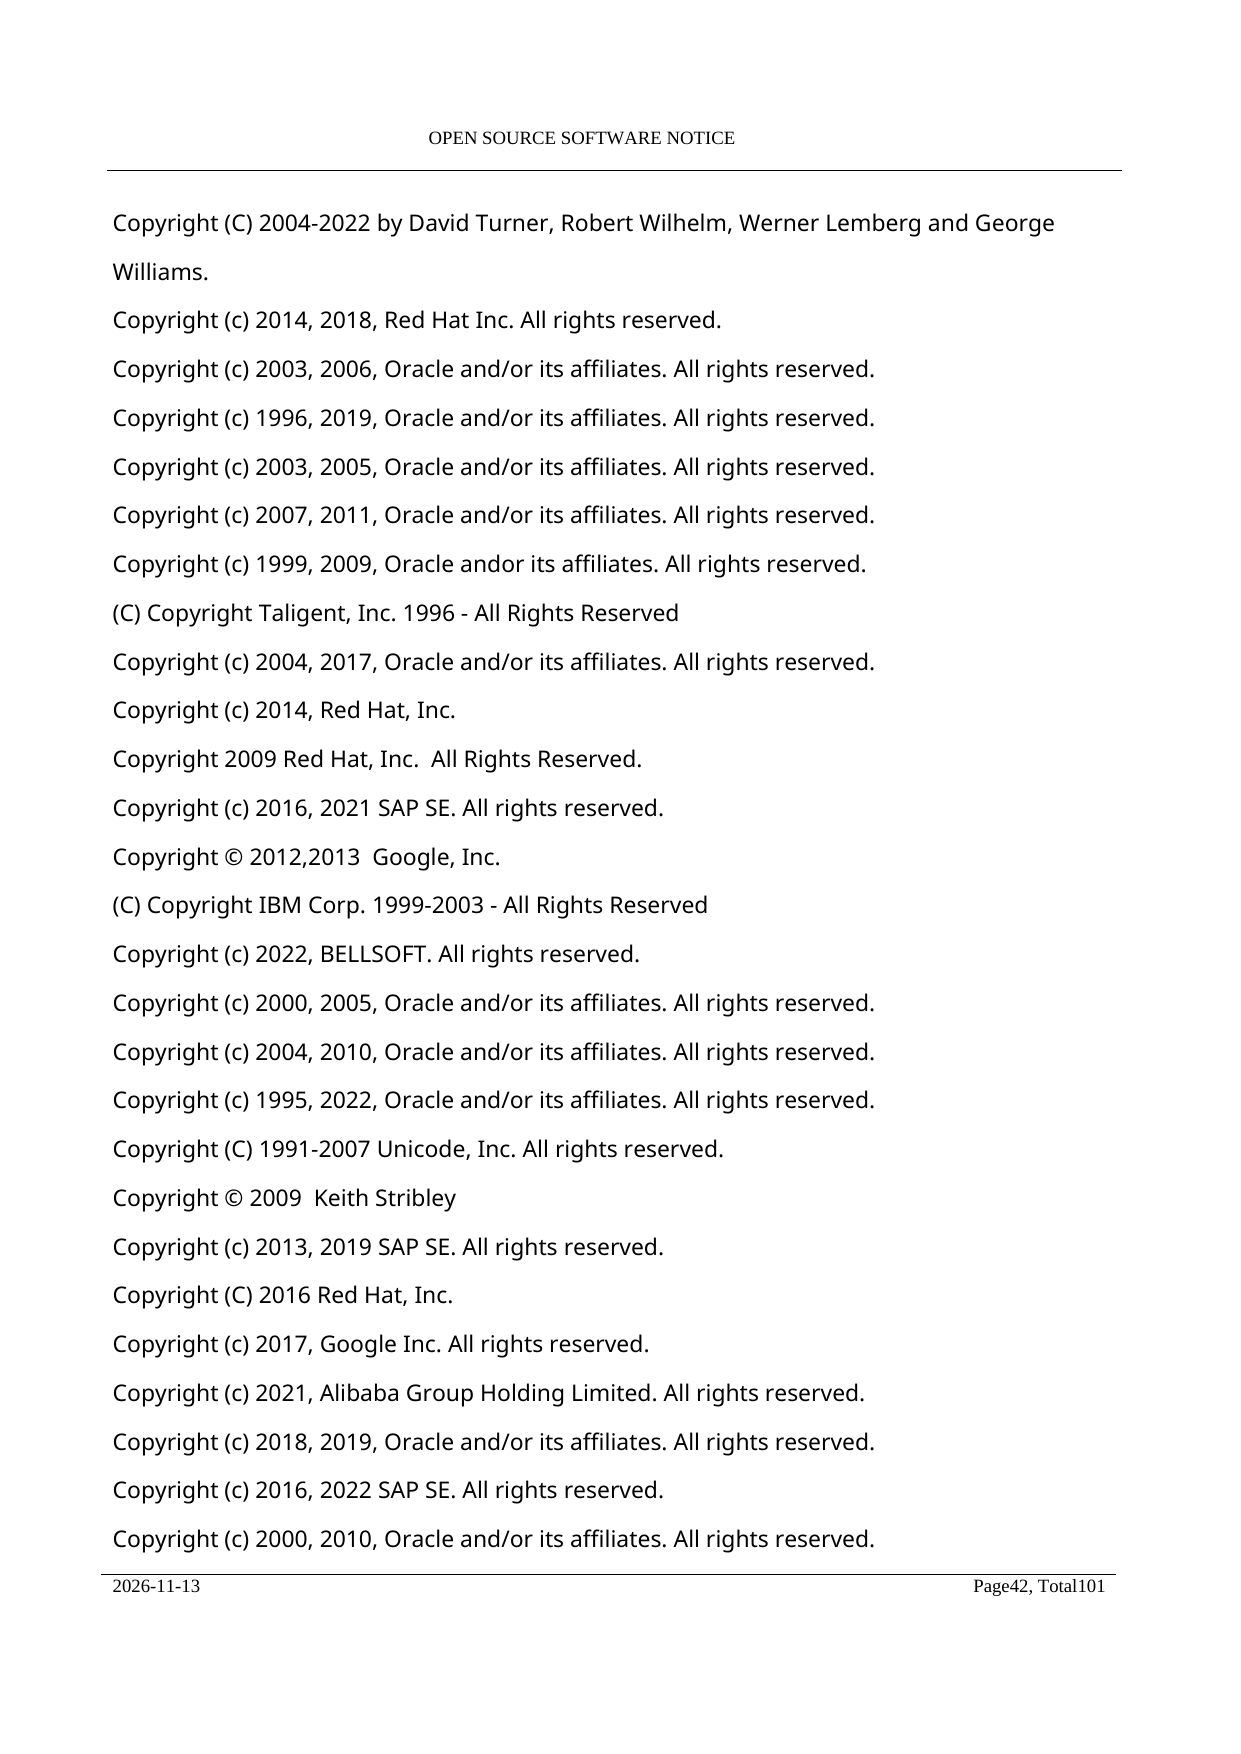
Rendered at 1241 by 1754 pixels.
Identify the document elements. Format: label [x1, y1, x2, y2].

text [112, 206, 1128, 1555]
